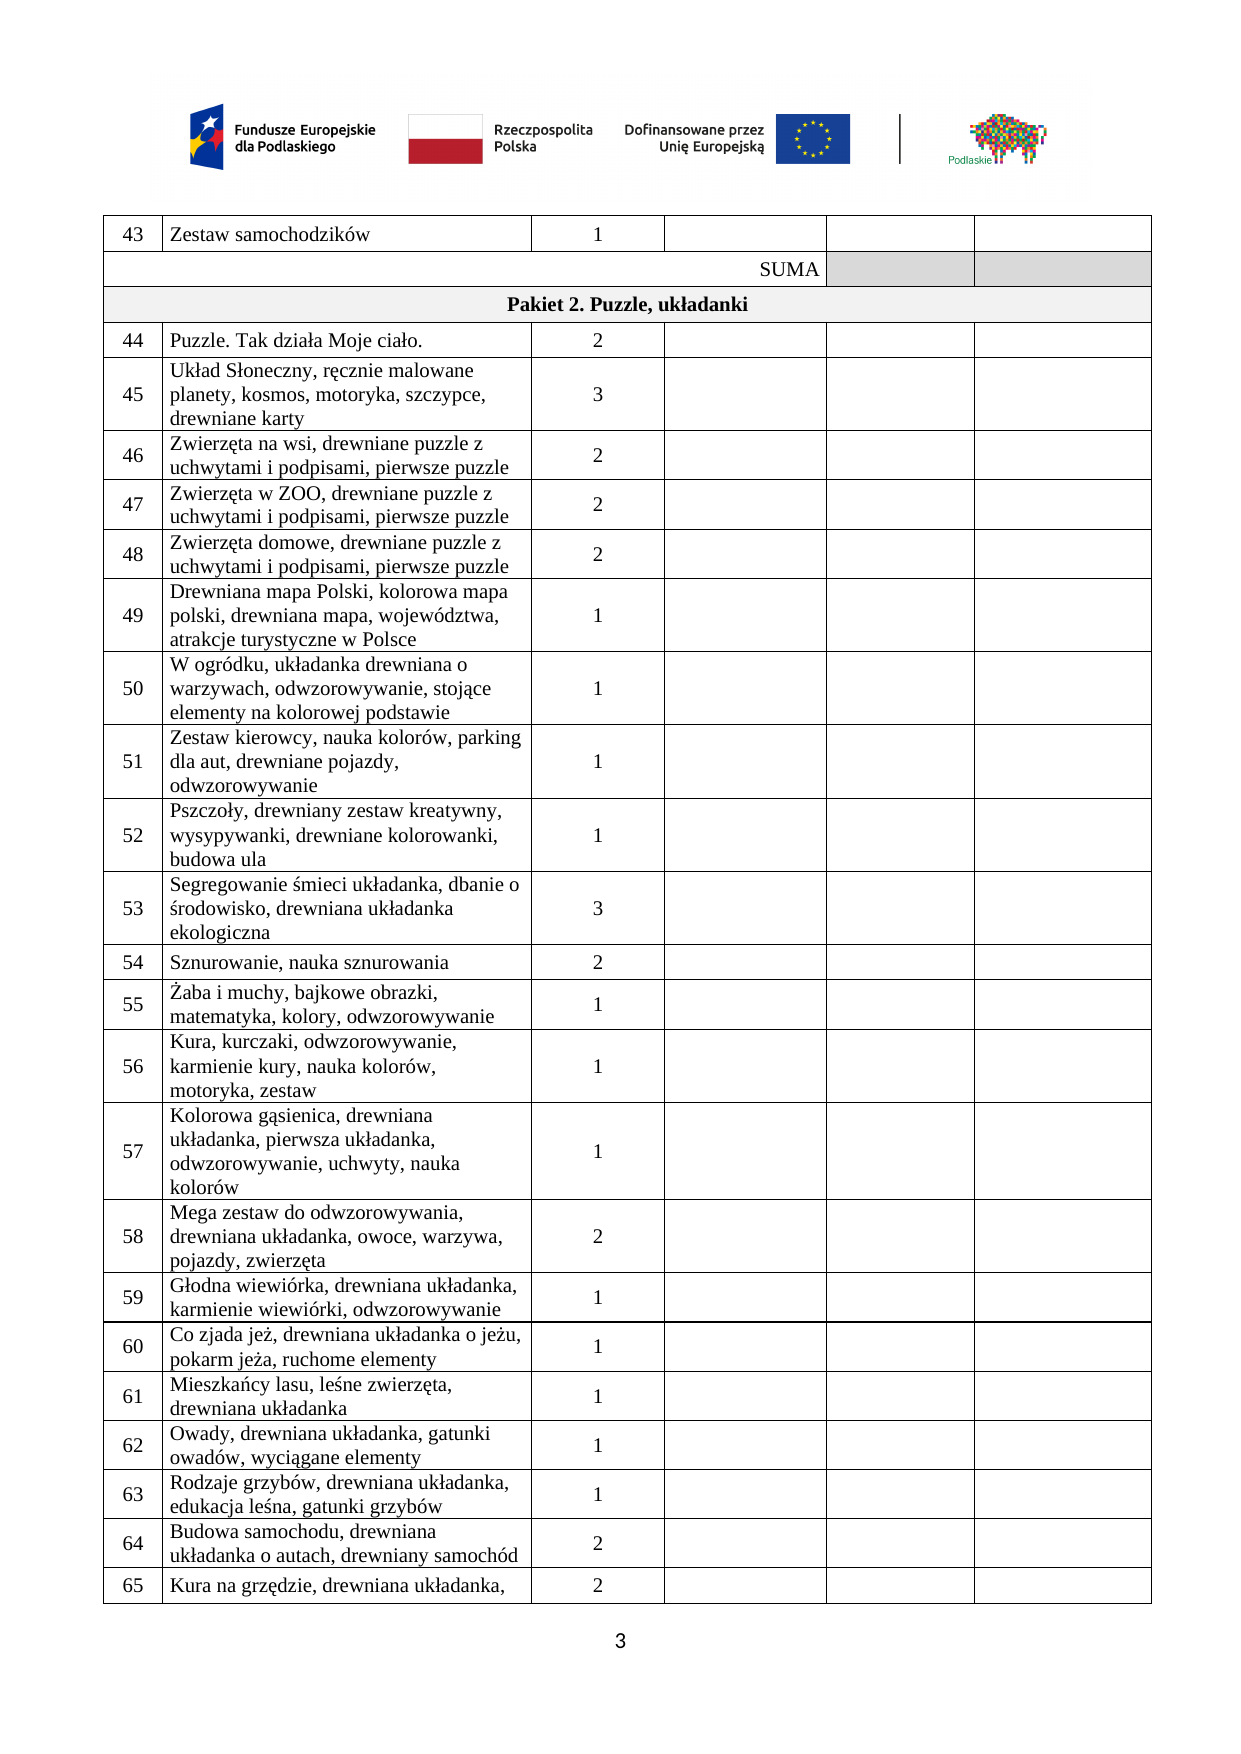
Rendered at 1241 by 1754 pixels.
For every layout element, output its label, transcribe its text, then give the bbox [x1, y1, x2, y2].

table_cell Kolorowa gąsienica, drewniana układanka, pierwsza układanka, odwzorowywanie, uchwyty, nauka kolorów [163, 1103, 531, 1199]
table_cell Mega zestaw do odwzorowywania, drewniana układanka, owoce, warzywa, pojazdy, zwierzęta [163, 1200, 531, 1272]
table_cell 1 [532, 1372, 664, 1420]
table_cell [827, 725, 974, 797]
table_cell [665, 1421, 826, 1469]
table_cell 58 [104, 1200, 162, 1272]
table_cell [975, 1273, 1151, 1321]
table_cell Głodna wiewiórka, drewniana układanka, karmienie wiewiórki, odwzorowywanie [163, 1273, 531, 1321]
table_cell 1 [532, 579, 664, 651]
table_cell [827, 530, 974, 578]
table_cell 60 [104, 1323, 162, 1371]
table_cell 2 [532, 530, 664, 578]
table_cell [665, 1470, 826, 1518]
table_cell [827, 1519, 974, 1567]
table_cell W ogródku, układanka drewniana o warzywach, odwzorowywanie, stojące elementy na kolorowej podstawie [163, 652, 531, 724]
table_cell 2 [532, 945, 664, 979]
picture [147, 73, 1093, 202]
table_cell 61 [104, 1372, 162, 1420]
table_cell 1 [532, 1273, 664, 1321]
table_cell [975, 252, 1151, 286]
table_cell Zwierzęta na wsi, drewniane puzzle z uchwytami i podpisami, pierwsze puzzle [163, 431, 531, 479]
table_cell [975, 216, 1151, 251]
table_cell 1 [532, 1103, 664, 1199]
table_cell Co zjada jeż, drewniana układanka o jeżu, pokarm jeża, ruchome elementy [163, 1323, 531, 1371]
table_cell 52 [104, 799, 162, 871]
table_cell Puzzle. Tak działa Moje ciało. [163, 323, 531, 357]
table_cell [827, 799, 974, 871]
table_cell 50 [104, 652, 162, 724]
table_cell Segregowanie śmieci układanka, dbanie o środowisko, drewniana układanka ekologiczna [163, 872, 531, 944]
table_cell 2 [532, 431, 664, 479]
table_cell Mieszkańcy lasu, leśne zwierzęta, drewniana układanka [163, 1372, 531, 1420]
table_cell [975, 323, 1151, 357]
table_cell [827, 1421, 974, 1469]
table_cell Rodzaje grzybów, drewniana układanka, edukacja leśna, gatunki grzybów [163, 1470, 531, 1518]
table_cell 1 [532, 1323, 664, 1371]
table_cell 3 [532, 872, 664, 944]
table_cell [665, 579, 826, 651]
table_cell [665, 980, 826, 1028]
table_cell 45 [104, 358, 162, 430]
table_cell [827, 872, 974, 944]
table_cell [975, 652, 1151, 724]
table_cell 2 [532, 1200, 664, 1272]
table_cell SUMA [104, 252, 826, 286]
table_cell 59 [104, 1273, 162, 1321]
table_cell 48 [104, 530, 162, 578]
table_cell 44 [104, 323, 162, 357]
table_cell [665, 1323, 826, 1371]
table_cell [827, 216, 974, 251]
table_cell 64 [104, 1519, 162, 1567]
table_cell 1 [532, 1470, 664, 1518]
table_cell [975, 725, 1151, 797]
table_cell 49 [104, 579, 162, 651]
table_cell [975, 980, 1151, 1028]
table_cell [665, 1519, 826, 1567]
table_cell 43 [104, 216, 162, 251]
table_cell 65 [104, 1568, 162, 1603]
table_cell [975, 480, 1151, 528]
table_cell Zwierzęta domowe, drewniane puzzle z uchwytami i podpisami, pierwsze puzzle [163, 530, 531, 578]
table_cell [975, 1200, 1151, 1272]
table_cell [975, 530, 1151, 578]
table_cell [665, 1030, 826, 1102]
table_cell [665, 725, 826, 797]
table_cell [827, 1030, 974, 1102]
table_cell 46 [104, 431, 162, 479]
table_cell [827, 945, 974, 979]
table_cell [827, 652, 974, 724]
table_cell [975, 799, 1151, 871]
table_cell [827, 1200, 974, 1272]
table_cell [827, 252, 974, 286]
table_cell [665, 480, 826, 528]
table_cell Zwierzęta w ZOO, drewniane puzzle z uchwytami i podpisami, pierwsze puzzle [163, 480, 531, 528]
table_cell 1 [532, 799, 664, 871]
table_cell 62 [104, 1421, 162, 1469]
table_cell [975, 1421, 1151, 1469]
table_cell Żaba i muchy, bajkowe obrazki, matematyka, kolory, odwzorowywanie [163, 980, 531, 1028]
table_cell [827, 1273, 974, 1321]
table_cell 54 [104, 945, 162, 979]
table_cell 1 [532, 1030, 664, 1102]
table_cell 3 [532, 358, 664, 430]
table_cell 2 [532, 323, 664, 357]
table_cell [827, 323, 974, 357]
table_cell [827, 1103, 974, 1199]
table_cell [975, 1519, 1151, 1567]
table_cell [827, 1470, 974, 1518]
table_cell [665, 323, 826, 357]
table_cell 56 [104, 1030, 162, 1102]
table_cell [665, 1200, 826, 1272]
table_cell Drewniana mapa Polski, kolorowa mapa polski, drewniana mapa, województwa, atrakcje turystyczne w Polsce [163, 579, 531, 651]
table_cell [665, 1372, 826, 1420]
table_cell 53 [104, 872, 162, 944]
table_cell [827, 431, 974, 479]
table_cell [975, 1568, 1151, 1603]
table_cell Pakiet 2. Puzzle, układanki [104, 287, 1151, 322]
table_cell [827, 1372, 974, 1420]
table_cell 1 [532, 980, 664, 1028]
table_cell [975, 579, 1151, 651]
table_cell [827, 579, 974, 651]
table_cell Owady, drewniana układanka, gatunki owadów, wyciągane elementy [163, 1421, 531, 1469]
table_cell [827, 358, 974, 430]
table_cell Sznurowanie, nauka sznurowania [163, 945, 531, 979]
table_cell [665, 358, 826, 430]
table_cell 2 [532, 1568, 664, 1603]
table_cell [975, 1470, 1151, 1518]
table_cell 1 [532, 725, 664, 797]
table_cell 55 [104, 980, 162, 1028]
table_cell [975, 358, 1151, 430]
table_cell 1 [532, 216, 664, 251]
table_cell [665, 216, 826, 251]
table_cell 63 [104, 1470, 162, 1518]
table_cell 51 [104, 725, 162, 797]
table_cell 57 [104, 1103, 162, 1199]
table_cell [975, 1103, 1151, 1199]
table_cell [827, 1323, 974, 1371]
table_cell 2 [532, 480, 664, 528]
table_cell [827, 1568, 974, 1603]
table_cell 47 [104, 480, 162, 528]
table_cell [665, 431, 826, 479]
table_cell Zestaw samochodzików [163, 216, 531, 251]
table_cell [975, 1030, 1151, 1102]
table_cell [975, 945, 1151, 979]
table_cell [665, 1568, 826, 1603]
table_cell 1 [532, 652, 664, 724]
table_cell [975, 1323, 1151, 1371]
table_cell [975, 872, 1151, 944]
table_cell Kura, kurczaki, odwzorowywanie, karmienie kury, nauka kolorów, motoryka, zestaw [163, 1030, 531, 1102]
table_cell Kura na grzędzie, drewniana układanka, odwzorowywanie, mała motoryka, kulki i szczypce [163, 1568, 531, 1603]
table_cell Układ Słoneczny, ręcznie malowane planety, kosmos, motoryka, szczypce, drewniane karty [163, 358, 531, 430]
table_cell [665, 872, 826, 944]
table_cell [665, 530, 826, 578]
table_cell [827, 980, 974, 1028]
table_cell [665, 945, 826, 979]
table_cell Budowa samochodu, drewniana układanka o autach, drewniany samochód [163, 1519, 531, 1567]
table_cell Pszczoły, drewniany zestaw kreatywny, wysypywanki, drewniane kolorowanki, budowa ula [163, 799, 531, 871]
table_cell [975, 1372, 1151, 1420]
table_cell 2 [532, 1519, 664, 1567]
table_cell [665, 799, 826, 871]
table_cell [665, 1273, 826, 1321]
table_cell 1 [532, 1421, 664, 1469]
table_cell [665, 652, 826, 724]
table_cell [975, 431, 1151, 479]
table_cell [665, 1103, 826, 1199]
table_cell Zestaw kierowcy, nauka kolorów, parking dla aut, drewniane pojazdy, odwzorowywanie [163, 725, 531, 797]
table_cell [827, 480, 974, 528]
